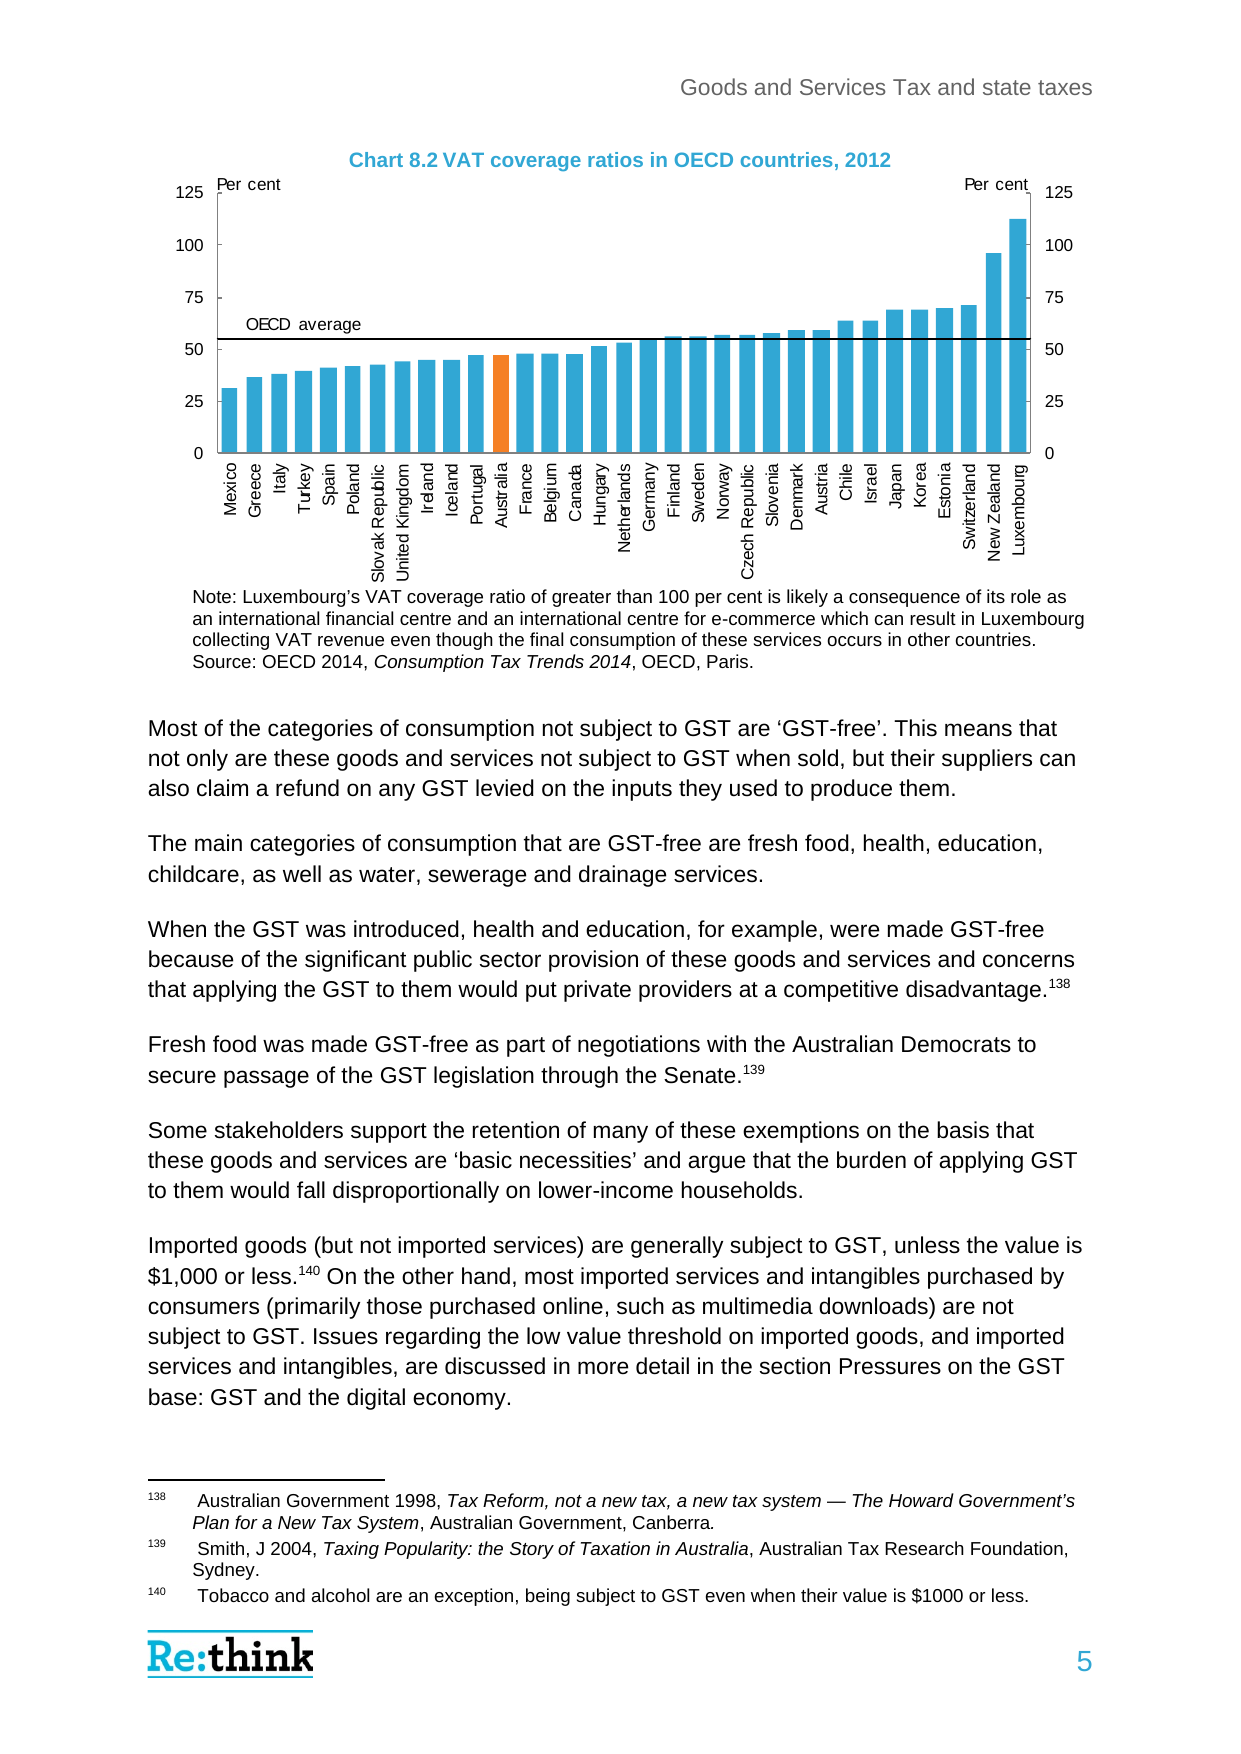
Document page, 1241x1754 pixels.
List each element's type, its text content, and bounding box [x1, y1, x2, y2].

text Most of the categories of consumption not subject to GST are ‘GST-free’. This means that not only are these goods and services not subject to GST when sold, but their suppliers can also claim a refund on any GST levied on the inputs they used to produce them. [148, 715, 1092, 802]
text Imported goods (but not imported services) are generally subject to GST, unless the value is $1,000 or less. On the other hand, most imported services and intangibles purchased by consumers (primarily those purchased online, such as multimedia downloads) are not subject to GST. Issues regarding the low value threshold on imported goods, and imported services and intangibles, are discussed in more detail in the section Pressures on the GST base: GST and the digital economy. [148, 1232, 1092, 1410]
text The main categories of consumption that are GST-free are fresh food, health, education, childcare, as well as water, sewerage and drainage services. [148, 830, 1092, 887]
picture [154, 1645, 165, 1655]
picture [147, 1630, 313, 1676]
text Some stakeholders support the retention of many of these exemptions on the basis that these goods and services are ‘basic necessities’ and argue that the burden of applying GST to them would fall disproportionally on lower-income households. [148, 1117, 1092, 1204]
text When the GST was introduced, health and education, for example, were made GST-free because of the significant public sector provision of these goods and services and concerns that applying the GST to them would put private providers at a competitive disadvantage. [148, 916, 1092, 1003]
text Fresh food was made GST-free as part of negotiations with the Australian Democrats to secure passage of the GST legislation through the Senate. [148, 1031, 1092, 1088]
text Note: Luxembourg’s VAT coverage ratio of greater than 100 per cent is likely a consequence of its role as an international financial centre and an international centre for e-commerce which can result in Luxembourg collecting VAT revenue even though the final consumption of these services occurs in other countries. [192, 586, 1092, 651]
text Source: OECD 2014, Consumption Tax Trends 2014, OECD, Paris. [192, 651, 1092, 672]
